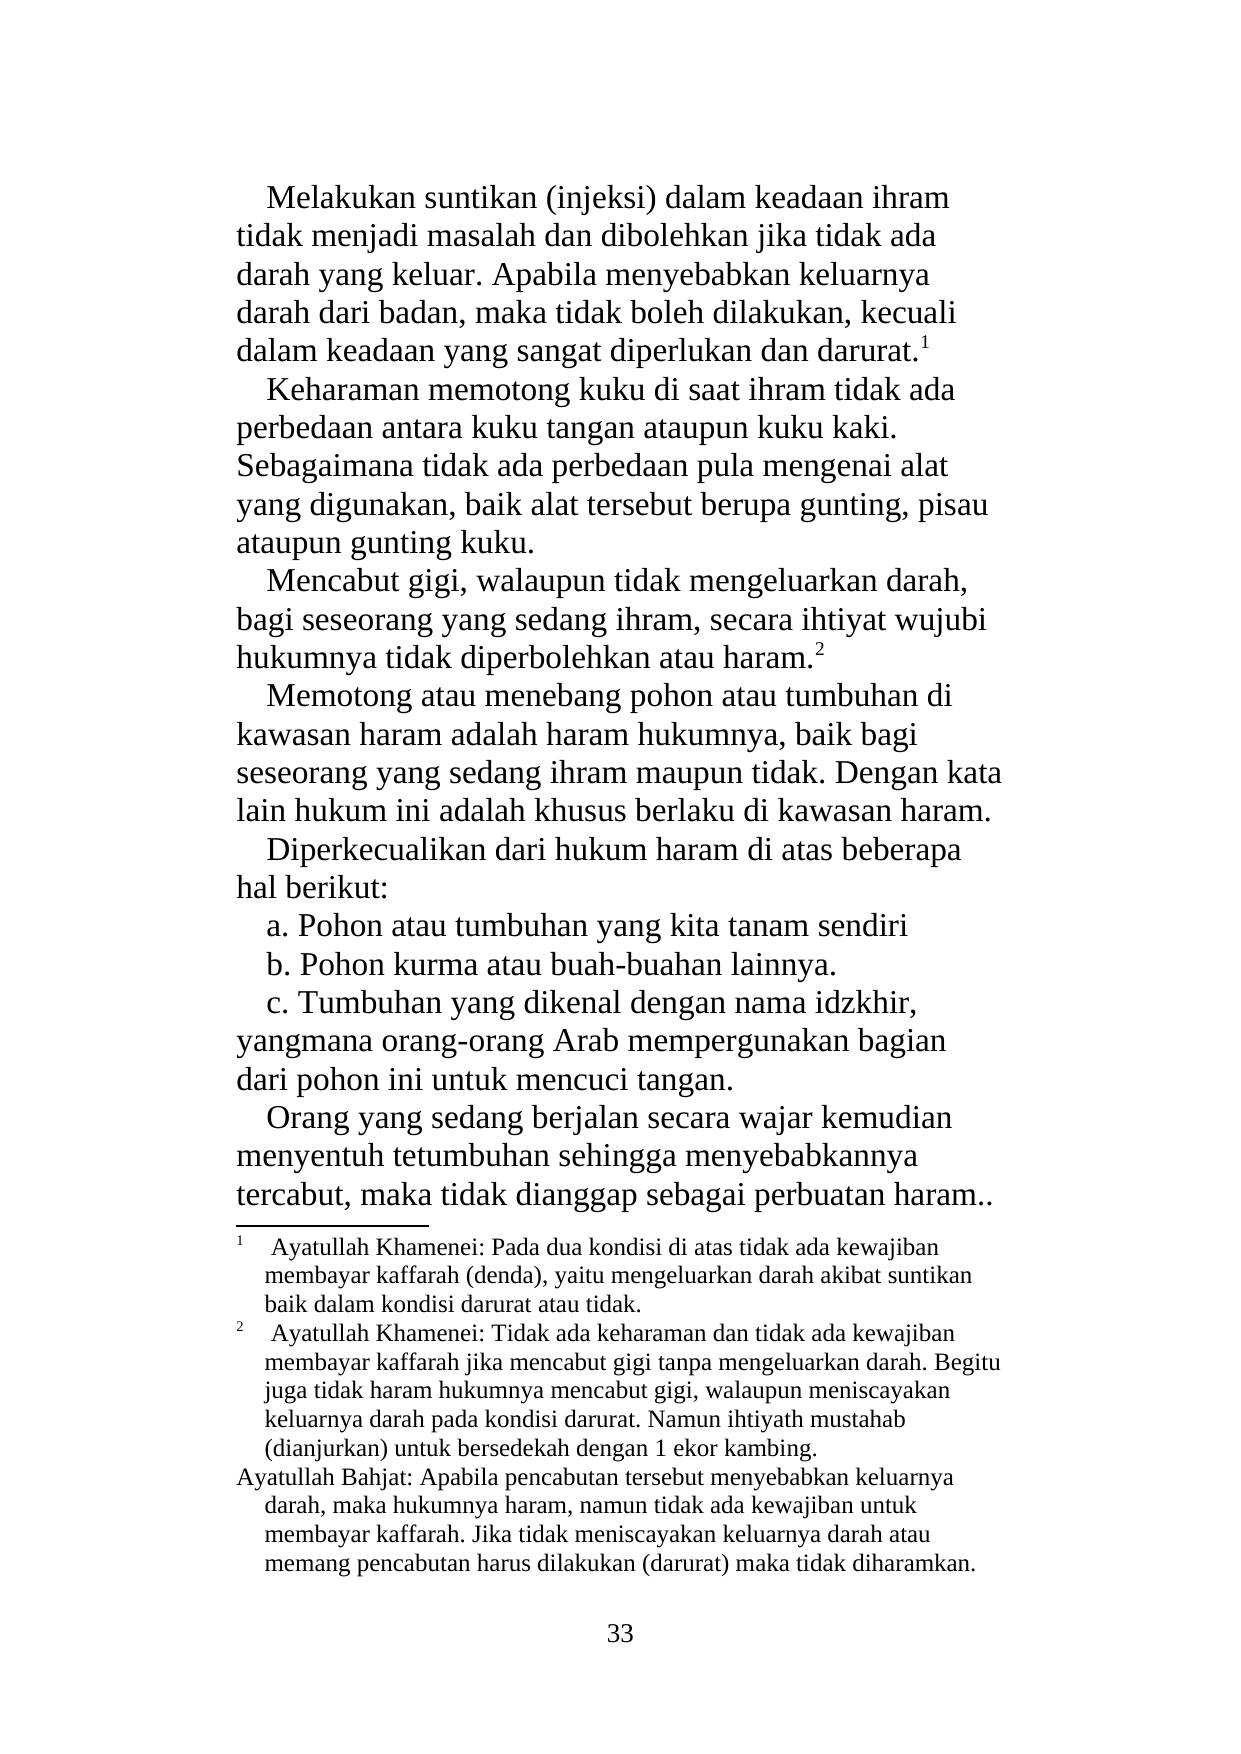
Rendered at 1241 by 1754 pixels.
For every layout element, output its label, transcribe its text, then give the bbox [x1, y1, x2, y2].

text Melakukan suntikan (injeksi) dalam keadaan ihram tidak menjadi masalah dan dibolehkan jika tidak ada darah yang keluar. Apabila menyebabkan keluarnya darah dari badan, maka tidak boleh dilakukan, kecuali dalam keadaan yang sangat diperlukan dan darurat. [236, 177, 1004, 369]
text Mencabut gigi, walaupun tidak mengeluarkan darah, bagi seseorang yang sedang ihram, secara ihtiyat wujubi hukumnya tidak diperbolehkan atau haram. [236, 561, 1004, 676]
text Diperkecualikan dari hukum haram di atas beberapa hal berikut: [236, 829, 1004, 906]
text Keharaman memotong kuku di saat ihram tidak ada perbedaan antara kuku tangan ataupun kuku kaki. Sebagaimana tidak ada perbedaan pula mengenai alat yang digunakan, baik alat tersebut berupa gunting, pisau ataupun gunting kuku. [236, 369, 1004, 561]
text b. Pohon kurma atau buah-buahan lainnya. [236, 944, 1004, 982]
text Memotong atau menebang pohon atau tumbuhan di kawasan haram adalah haram hukumnya, baik bagi seseorang yang sedang ihram maupun tidak. Dengan kata lain hukum ini adalah khusus berlaku di kawasan haram. [236, 676, 1004, 829]
text Orang yang sedang berjalan secara wajar kemudian menyentuh tetumbuhan sehingga menyebabkannya tercabut, maka tidak dianggap sebagai perbuatan haram.. [236, 1097, 1004, 1212]
text a. Pohon atau tumbuhan yang kita tanam sendiri [236, 906, 1004, 944]
text c. Tumbuhan yang dikenal dengan nama idzkhir, yangmana orang-orang Arab mempergunakan bagian dari pohon ini untuk mencuci tangan. [236, 982, 1004, 1097]
